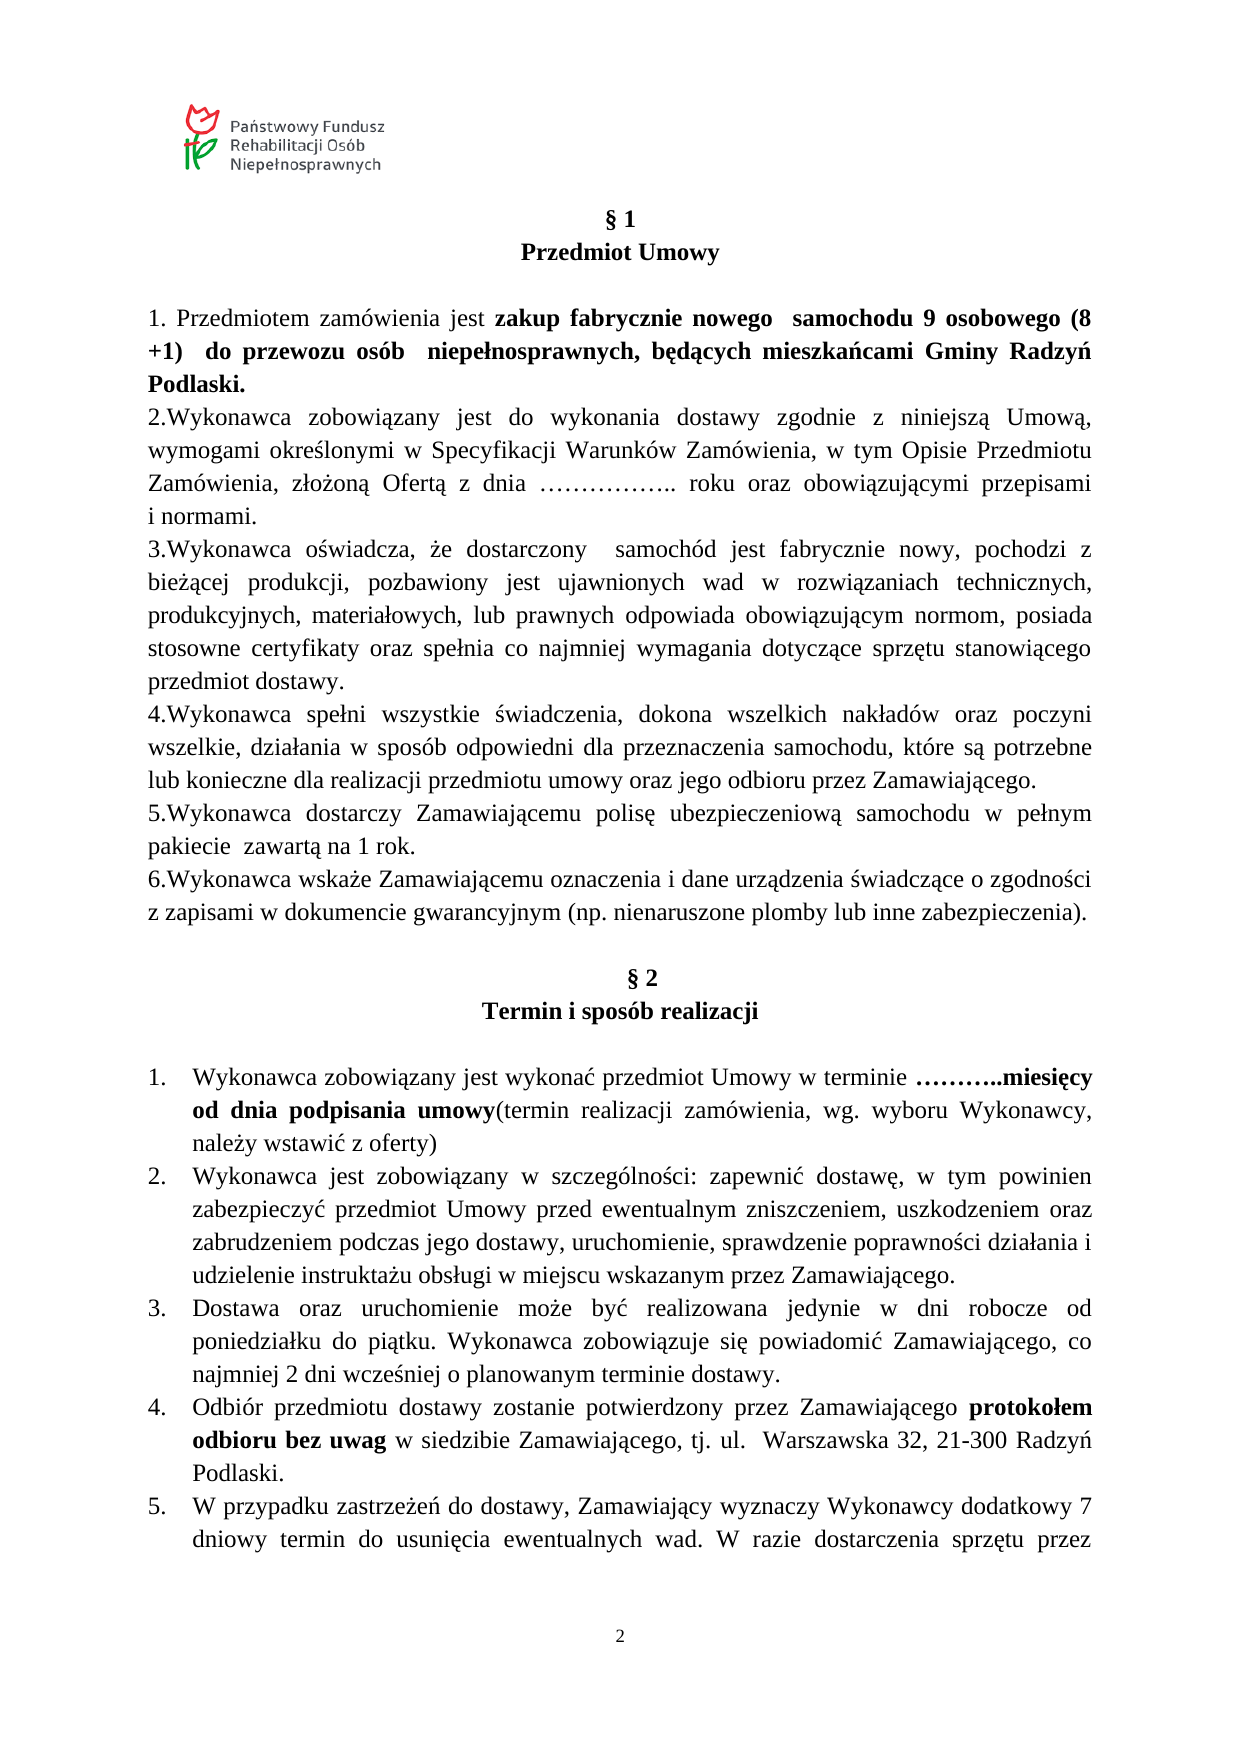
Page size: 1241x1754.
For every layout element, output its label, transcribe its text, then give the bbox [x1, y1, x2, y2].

list Wykonawca zobowiązany jest wykonać przedmiot Umowy w terminie ………..miesięcy od dnia podpisania umowy(termin realizacji zamówienia, wg. wyboru Wykonawcy, należy wstawić z oferty) [148, 1062, 1093, 1157]
list Dostawa oraz uruchomienie może być realizowana jedynie w dni robocze od poniedziałku do piątku. Wykonawca zobowiązuje się powiadomić Zamawiającego, co najmniej 2 dni wcześniej o planowanym terminie dostawy. [148, 1293, 1093, 1388]
text Przedmiot Umowy [148, 237, 1093, 265]
text 4.Wykonawca spełni wszystkie świadczenia, dokona wszelkich nakładów oraz poczyni wszelkie, działania w sposób odpowiedni dla przeznaczenia samochodu, które są potrzebne lub konieczne dla realizacji przedmiotu umowy oraz jego odbioru przez Zamawiającego. [148, 699, 1093, 794]
picture [147, 73, 420, 204]
text Termin i sposób realizacji [148, 996, 1093, 1025]
text 5.Wykonawca dostarczy Zamawiającemu polisę ubezpieczeniową samochodu w pełnym pakiecie zawartą na 1 rok. [148, 798, 1093, 860]
list Wykonawca jest zobowiązany w szczególności: zapewnić dostawę, w tym powinien zabezpieczyć przedmiot Umowy przed ewentualnym zniszczeniem, uszkodzeniem oraz zabrudzeniem podczas jego dostawy, uruchomienie, sprawdzenie poprawności działania i udzielenie instruktażu obsługi w miejscu wskazanym przez Zamawiającego. [148, 1161, 1093, 1289]
text § 2 [192, 963, 1093, 992]
text § 1 [148, 204, 1093, 232]
text 2.Wykonawca zobowiązany jest do wykonania dostawy zgodnie z niniejszą Umową, wymogami określonymi w Specyfikacji Warunków Zamówienia, w tym Opisie Przedmiotu Zamówienia, złożoną Ofertą z dnia …………….. roku oraz obowiązującymi przepisami i normami. [148, 402, 1093, 529]
text 3.Wykonawca oświadcza, że dostarczony samochód jest fabrycznie nowy, pochodzi z bieżącej produkcji, pozbawiony jest ujawnionych wad w rozwiązaniach technicznych, produkcyjnych, materiałowych, lub prawnych odpowiada obowiązującym normom, posiada stosowne certyfikaty oraz spełnia co najmniej wymagania dotyczące sprzętu stanowiącego przedmiot dostawy. [148, 534, 1093, 695]
text 6.Wykonawca wskaże Zamawiającemu oznaczenia i dane urządzenia świadczące o zgodności z zapisami w dokumencie gwarancyjnym (np. nienaruszone plomby lub inne zabezpieczenia). [148, 864, 1093, 926]
text 1. Przedmiotem zamówienia jest zakup fabrycznie nowego samochodu 9 osobowego (8 +1) do przewozu osób niepełnosprawnych, będących mieszkańcami Gminy Radzyń Podlaski. [148, 303, 1093, 397]
list Odbiór przedmiotu dostawy zostanie potwierdzony przez Zamawiającego protokołem odbioru bez uwag w siedzibie Zamawiającego, tj. ul. Warszawska 32, 21-300 Radzyń Podlaski. [148, 1392, 1093, 1487]
